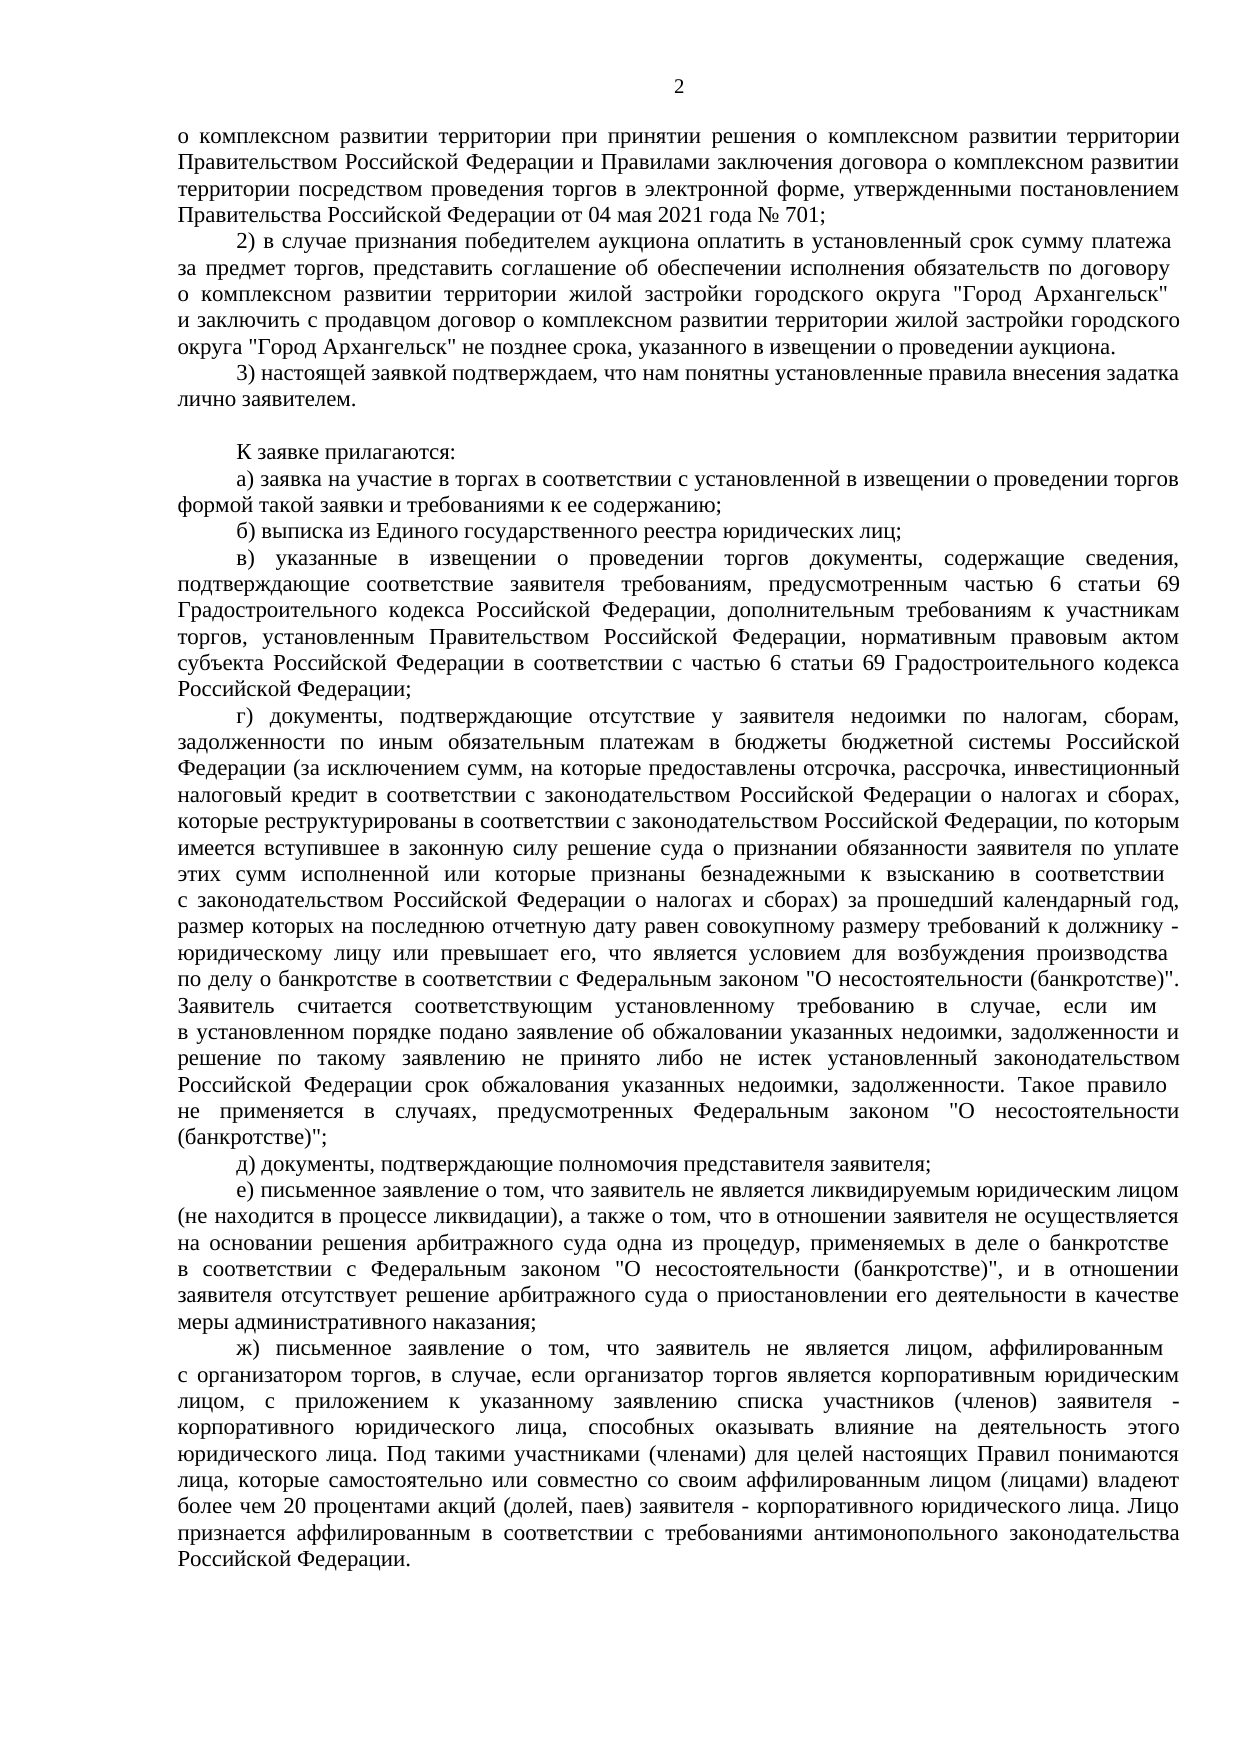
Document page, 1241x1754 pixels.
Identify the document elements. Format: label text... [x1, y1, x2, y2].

text а) заявка на участие в торгах в соответствии с установленной в извещении о проведении торгов формой такой заявки и требованиями к ее содержанию; [177, 464, 1181, 517]
text в) указанные в извещении о проведении торгов документы, содержащие сведения, подтверждающие соответствие заявителя требованиям, предусмотренным частью 6 статьи 69 Градостроительного кодекса Российской Федерации, дополнительным требованиям к участникам торгов, установленным Правительством Российской Федерации, нормативным правовым актом субъекта Российской Федерации в соответствии с частью 6 статьи 69 Градостроительного кодекса Российской Федерации; [177, 544, 1181, 702]
text 2) в случае признания победителем аукциона оплатить в установленный срок сумму платежа за предмет торгов, представить соглашение об обеспечении исполнения обязательств по договору о комплексном развитии территории жилой застройки городского округа "Город Архангельск" и заключить с продавцом договор о комплексном развитии территории жилой застройки городского округа "Город Архангельск" не позднее срока, указанного в извещении о проведении аукциона. [177, 227, 1181, 359]
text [177, 122, 1181, 227]
text г) документы, подтверждающие отсутствие у заявителя недоимки по налогам, сборам, задолженности по иным обязательным платежам в бюджеты бюджетной системы Российской Федерации (за исключением сумм, на которые предоставлены отсрочка, рассрочка, инвестиционный налоговый кредит в соответствии с законодательством Российской Федерации о налогах и сборах, которые реструктурированы в соответствии с законодательством Российской Федерации, по которым имеется вступившее в законную силу решение суда о признании обязанности заявителя по уплате этих сумм исполненной или которые признаны безнадежными к взысканию в соответствии с законодательством Российской Федерации о налогах и сборах) за прошедший календарный год, размер которых на последнюю отчетную дату равен совокупному размеру требований к должнику - юридическому лицу или превышает его, что является условием для возбуждения производства по делу о банкротстве в соответствии с Федеральным законом "О несостоятельности (банкротстве)". Заявитель считается соответствующим установленному требованию в случае, если им в установленном порядке подано заявление об обжаловании указанных недоимки, задолженности и решение по такому заявлению не принято либо не истек установленный законодательством Российской Федерации срок обжалования указанных недоимки, задолженности. Такое правило не применяется в случаях, предусмотренных Федеральным законом "О несостоятельности (банкротстве)"; [177, 702, 1181, 1150]
text К заявке прилагаются: [177, 438, 1181, 464]
text 3) настоящей заявкой подтверждаем, что нам понятны установленные правила внесения задатка лично заявителем. [177, 359, 1181, 412]
text д) документы, подтверждающие полномочия представителя заявителя; [177, 1150, 1181, 1176]
text е) письменное заявление о том, что заявитель не является ликвидируемым юридическим лицом (не находится в процессе ликвидации), а также о том, что в отношении заявителя не осуществляется на основании решения арбитражного суда одна из процедур, применяемых в деле о банкротстве в соответствии с Федеральным законом "О несостоятельности (банкротстве)", и в отношении заявителя отсутствует решение арбитражного суда о приостановлении его деятельности в качестве меры административного наказания; [177, 1176, 1181, 1334]
text ж) письменное заявление о том, что заявитель не является лицом, аффилированным с организатором торгов, в случае, если организатор торгов является корпоративным юридическим лицом, с приложением к указанному заявлению списка участников (членов) заявителя - корпоративного юридического лица, способных оказывать влияние на деятельность этого юридического лица. Под такими участниками (членами) для целей настоящих Правил понимаются лица, которые самостоятельно или совместно со своим аффилированным лицом (лицами) владеют более чем 20 процентами акций (долей, паев) заявителя - корпоративного юридического лица. Лицо признается аффилированным в соответствии с требованиями антимонопольного законодательства Российской Федерации. [177, 1334, 1181, 1571]
text б) выписка из Единого государственного реестра юридических лиц; [177, 517, 1181, 544]
